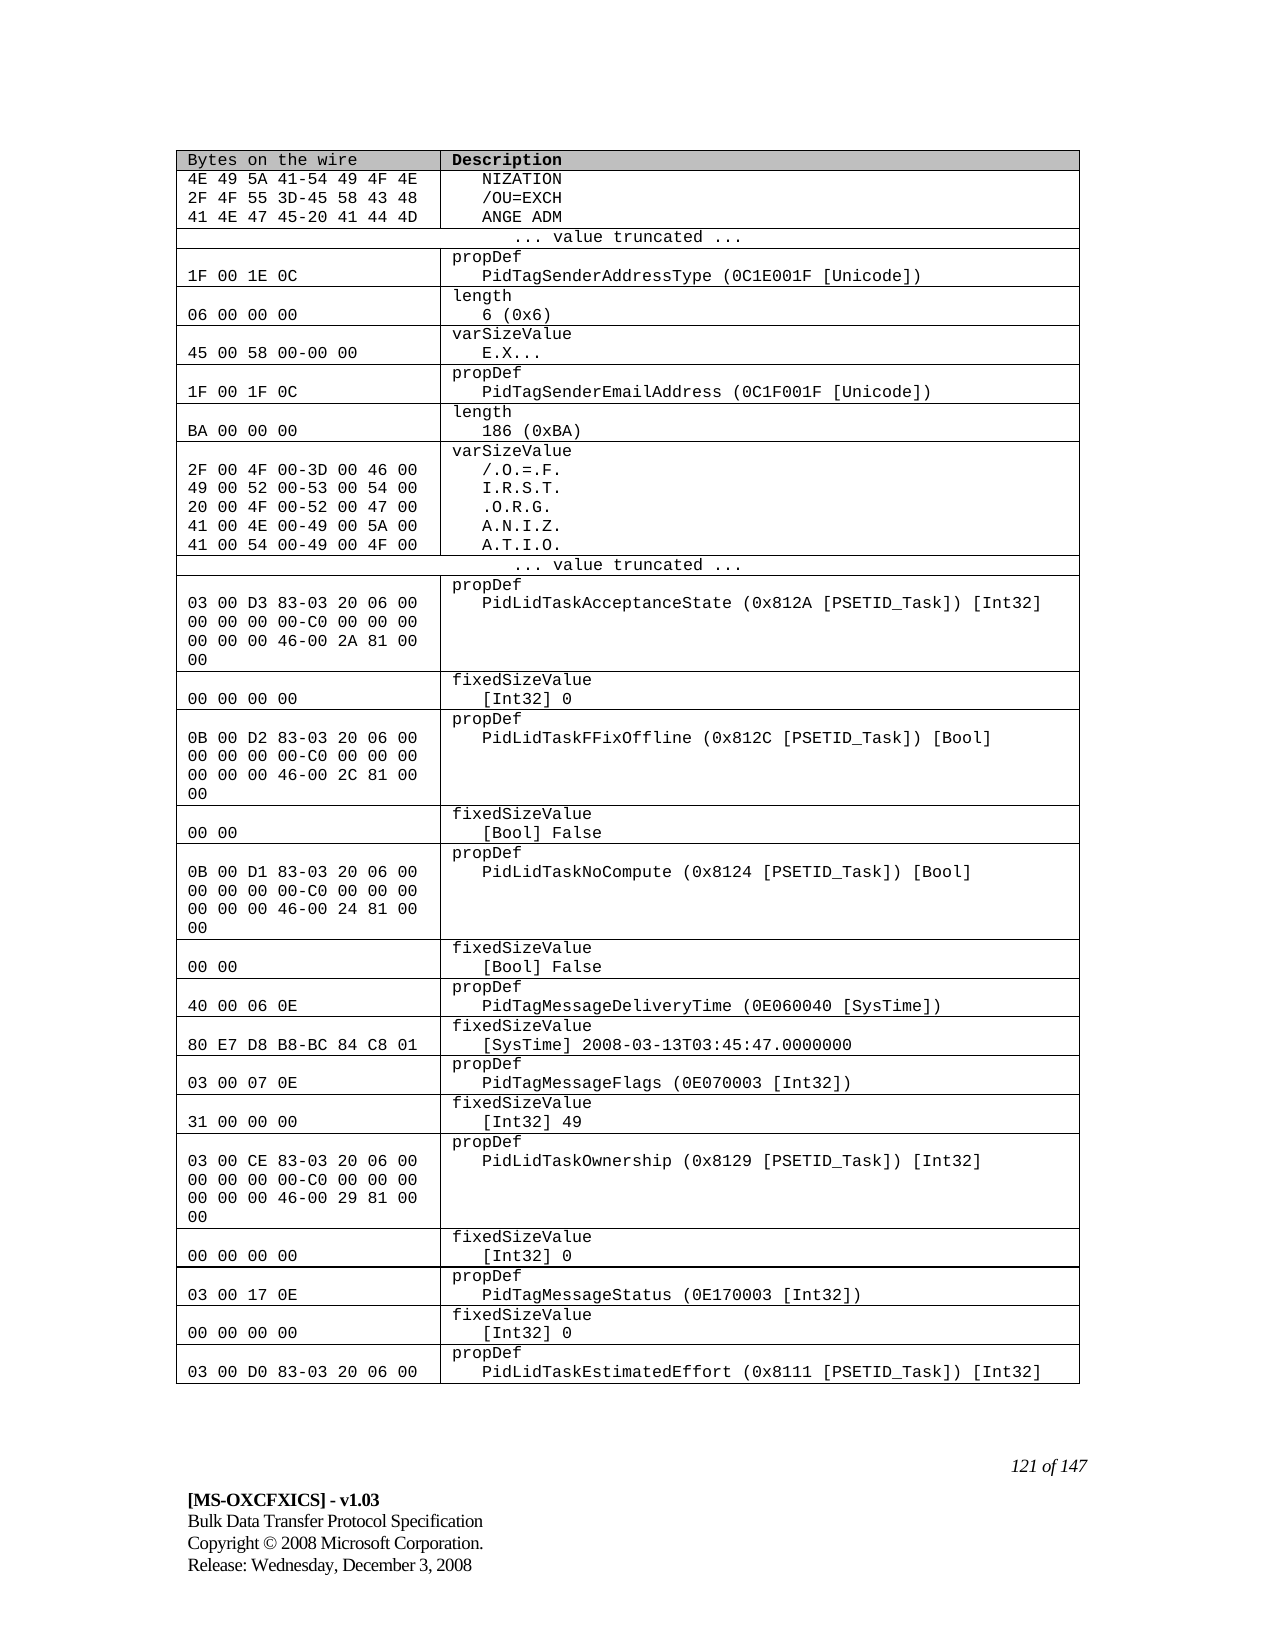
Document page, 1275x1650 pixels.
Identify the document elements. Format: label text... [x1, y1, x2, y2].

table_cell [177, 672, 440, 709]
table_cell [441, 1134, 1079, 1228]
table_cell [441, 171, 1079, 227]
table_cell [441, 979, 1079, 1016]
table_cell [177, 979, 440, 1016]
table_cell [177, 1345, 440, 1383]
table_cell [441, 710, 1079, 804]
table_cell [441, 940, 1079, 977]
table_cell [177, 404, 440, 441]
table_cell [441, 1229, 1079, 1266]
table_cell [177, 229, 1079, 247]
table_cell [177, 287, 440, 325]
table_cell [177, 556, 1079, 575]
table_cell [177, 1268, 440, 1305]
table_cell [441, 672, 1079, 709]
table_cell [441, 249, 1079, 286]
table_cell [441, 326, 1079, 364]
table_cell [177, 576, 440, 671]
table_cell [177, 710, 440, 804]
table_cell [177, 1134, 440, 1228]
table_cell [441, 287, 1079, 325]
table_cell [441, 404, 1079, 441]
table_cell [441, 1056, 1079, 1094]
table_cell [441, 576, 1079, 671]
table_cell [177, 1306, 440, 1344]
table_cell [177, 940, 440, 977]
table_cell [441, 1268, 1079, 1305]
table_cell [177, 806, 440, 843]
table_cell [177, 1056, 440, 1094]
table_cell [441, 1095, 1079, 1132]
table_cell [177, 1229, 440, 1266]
table_header Description [441, 151, 1079, 170]
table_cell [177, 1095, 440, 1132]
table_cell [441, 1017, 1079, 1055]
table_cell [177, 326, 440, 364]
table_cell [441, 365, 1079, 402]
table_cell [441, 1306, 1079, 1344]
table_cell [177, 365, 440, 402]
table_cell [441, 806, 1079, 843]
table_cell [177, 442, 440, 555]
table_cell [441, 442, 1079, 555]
table_header Bytes on the wire [177, 151, 440, 170]
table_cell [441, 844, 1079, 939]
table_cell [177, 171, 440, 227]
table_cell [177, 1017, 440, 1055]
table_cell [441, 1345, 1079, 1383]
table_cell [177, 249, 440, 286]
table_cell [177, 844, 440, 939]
